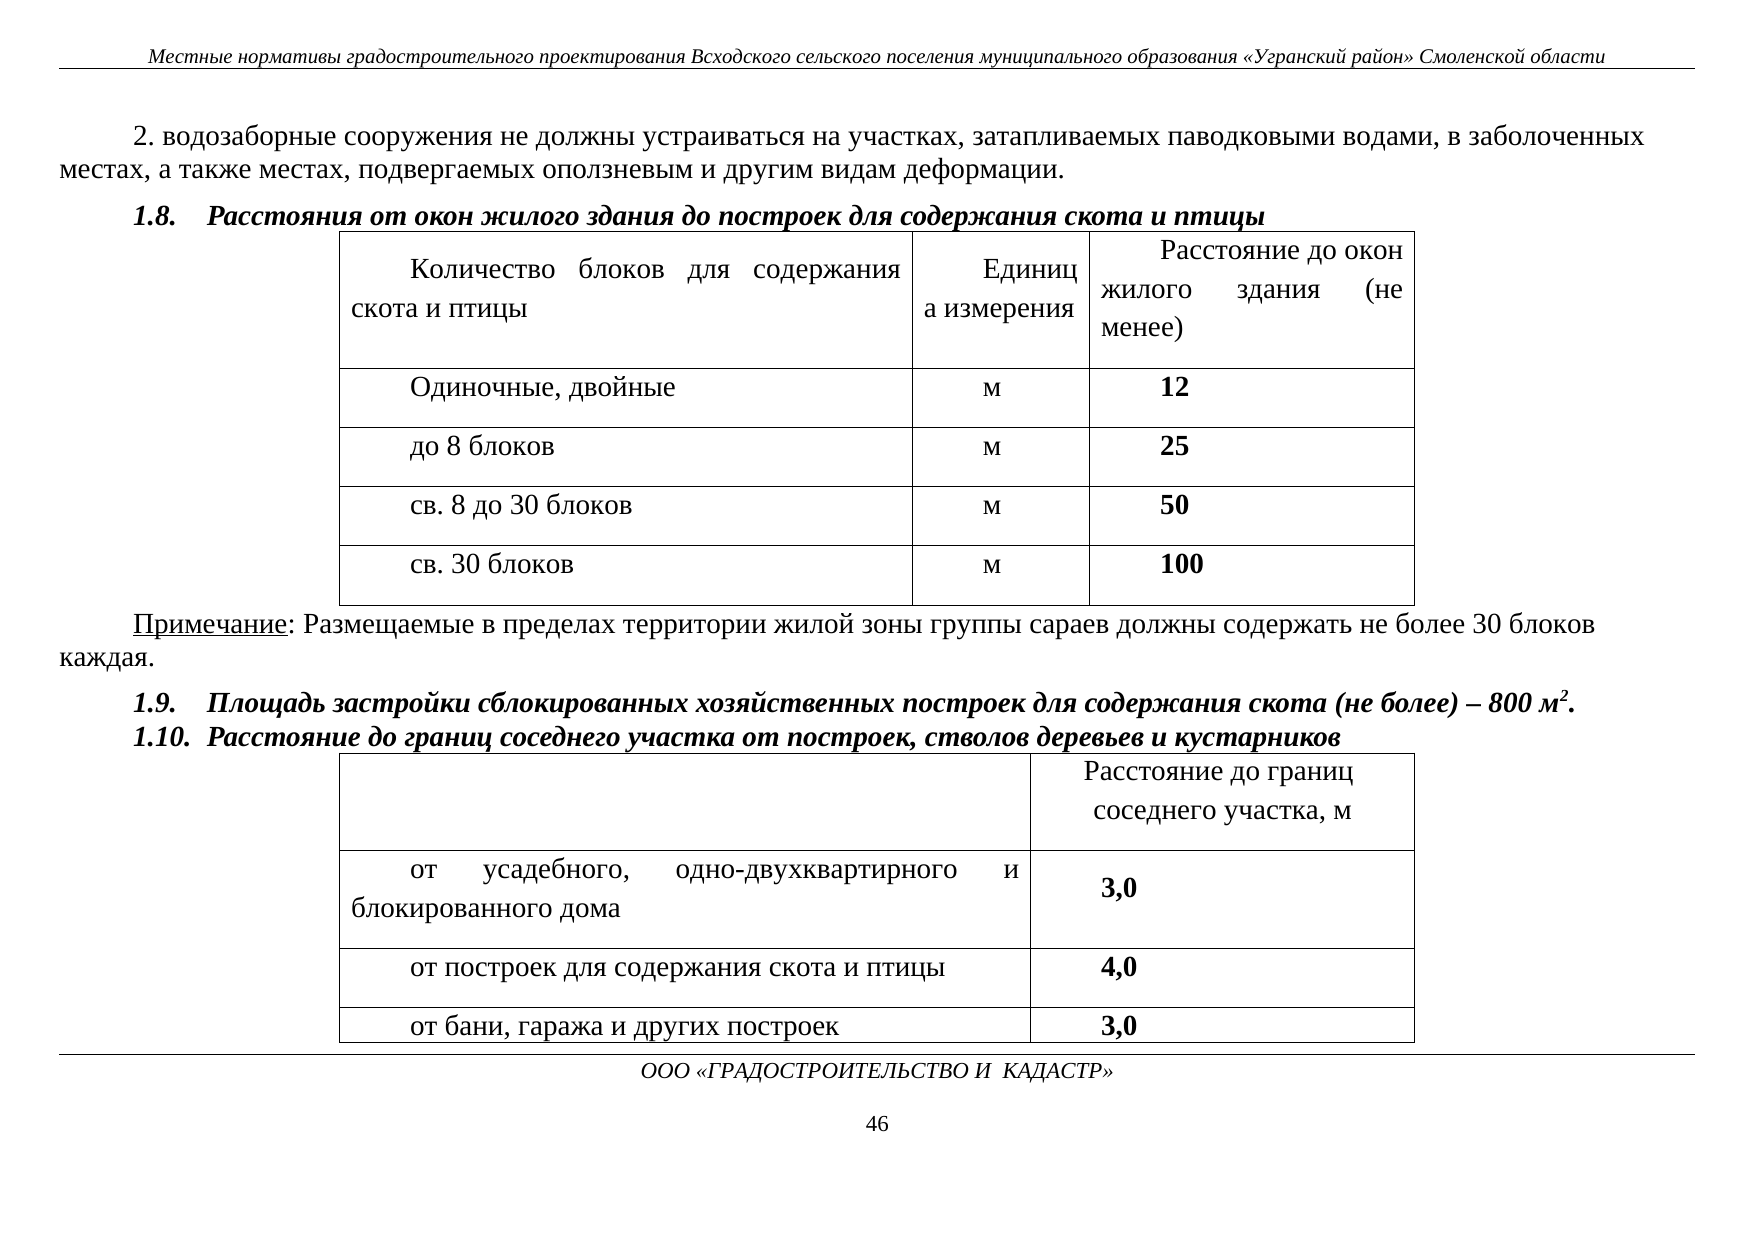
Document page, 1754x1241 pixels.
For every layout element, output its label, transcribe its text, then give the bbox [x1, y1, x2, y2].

text Примечание: Размещаемые в пределах территории жилой зоны группы сараев должны содержать не более 30 блоков каждая. [59, 606, 1695, 673]
table_cell м [913, 546, 1089, 605]
table_cell св. 8 до 30 блоков [340, 487, 912, 545]
table_cell м [913, 428, 1089, 486]
table_cell от построек для содержания скота и птицы [340, 949, 1030, 1007]
table_cell 12 [1090, 369, 1414, 427]
text 2. водозаборные сооружения не должны устраиваться на участках, затапливаемых паводковыми водами, в заболоченных местах, а также местах, подвергаемых оползневым и другим видам деформации. [59, 118, 1695, 185]
table_header Единица измерения [913, 232, 1089, 368]
table_cell от усадебного, одно-двухквартирного и блокированного дома [340, 851, 1030, 948]
table_cell св. 30 блоков [340, 546, 912, 605]
list 1.10. Расстояние до границ соседнего участка от построек, стволов деревьев и кустарников [59, 719, 1695, 752]
table_header Расстояние до границ соседнего участка, м [1031, 754, 1414, 850]
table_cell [340, 1008, 1030, 1042]
table_header [340, 754, 1030, 850]
list 1.9. Площадь застройки сблокированных хозяйственных построек для содержания скота (не более) – . [59, 685, 1695, 719]
table_header Расстояние до окон жилого здания (не менее) [1090, 232, 1414, 368]
table_cell м [913, 487, 1089, 545]
table_cell 3,0 [1031, 1008, 1414, 1042]
table_header Количество блоков для содержания скота и птицы [340, 232, 912, 368]
table_cell 4,0 [1031, 949, 1414, 1007]
table_cell 25 [1090, 428, 1414, 486]
table_cell 100 [1090, 546, 1414, 605]
table_cell до 8 блоков [340, 428, 912, 486]
table_cell Одиночные, двойные [340, 369, 912, 427]
table_cell м [913, 369, 1089, 427]
table_cell 3,0 [1031, 851, 1414, 948]
table_cell 50 [1090, 487, 1414, 545]
list 1.8. Расстояния от окон жилого здания до построек для содержания скота и птицы [59, 198, 1695, 231]
